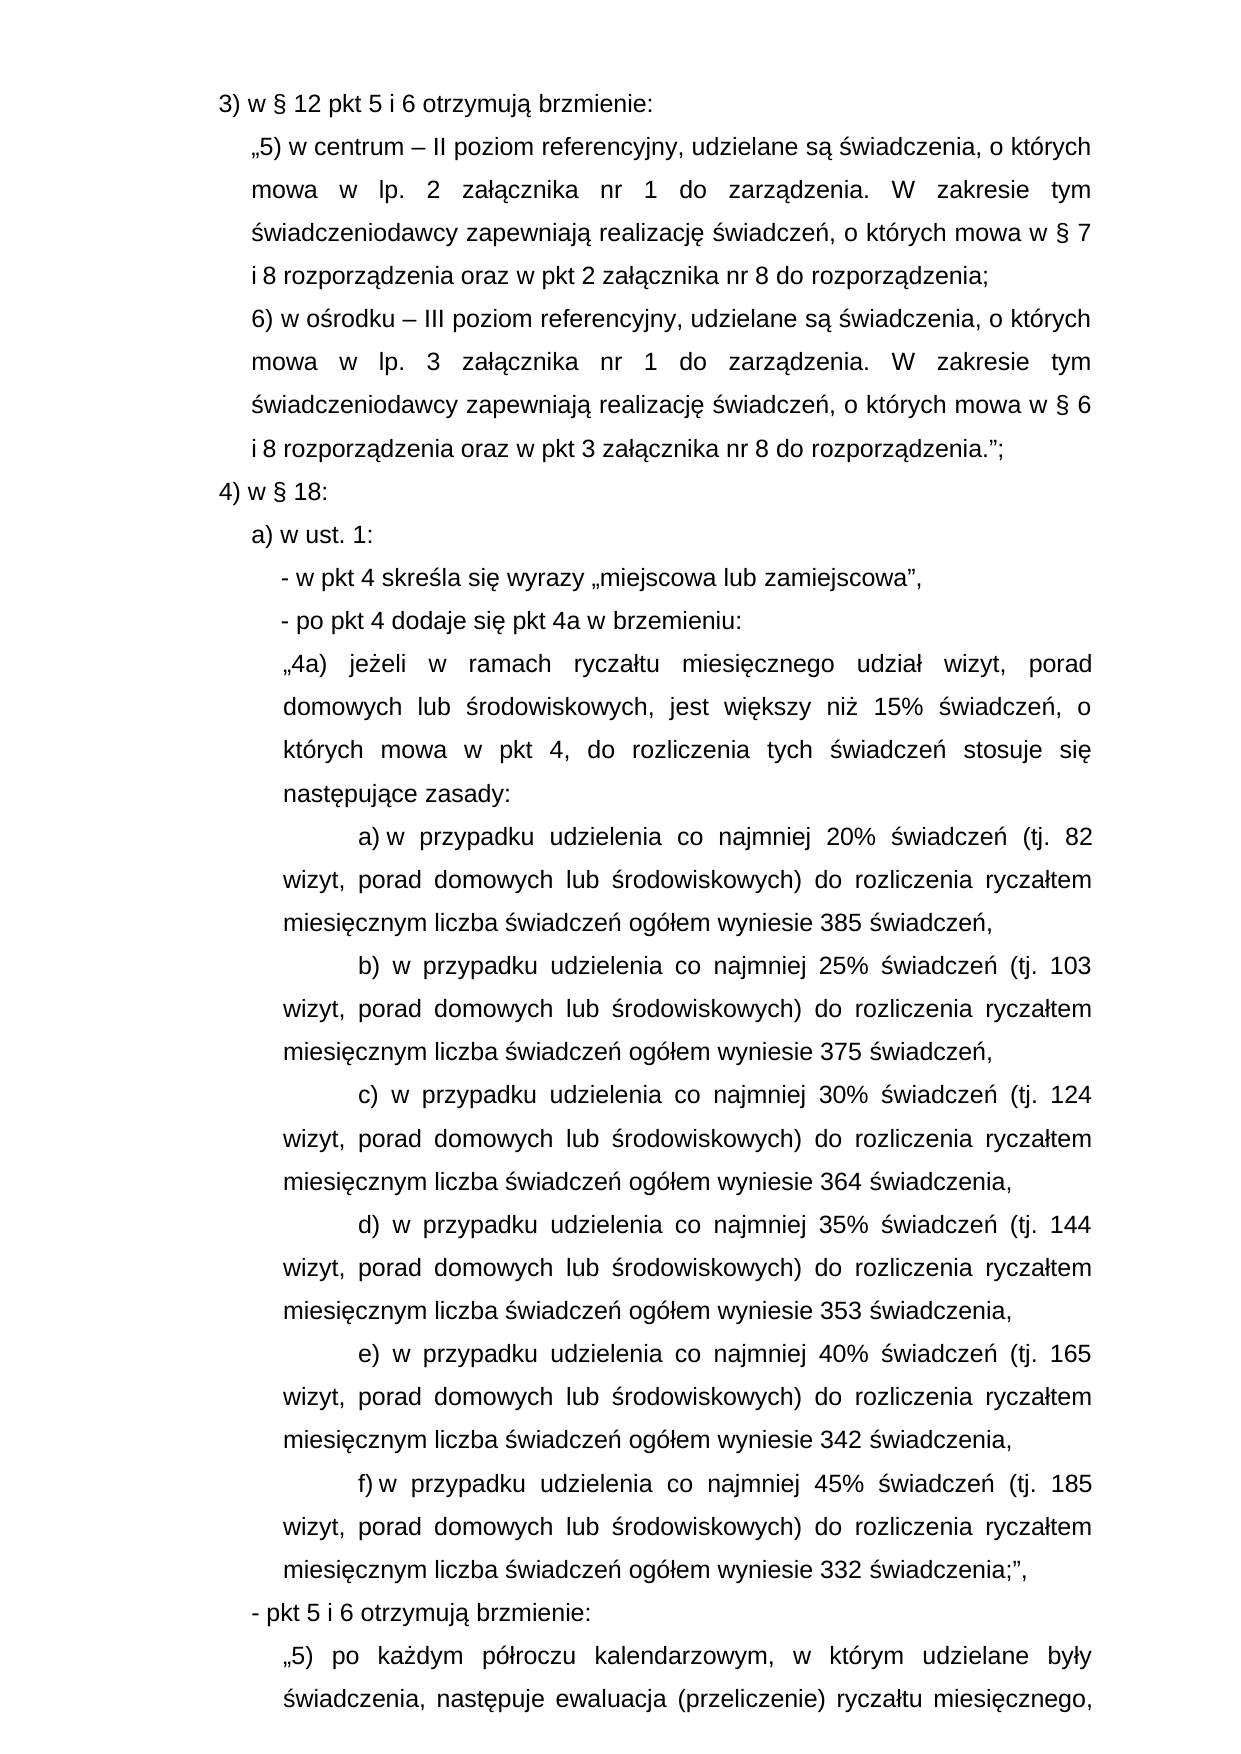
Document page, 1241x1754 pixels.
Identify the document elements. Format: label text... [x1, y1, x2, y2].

list w przypadku udzielenia co najmniej 35% świadczeń (tj. 144 wizyt, porad domowych lub środowiskowych) do rozliczenia ryczałtem miesięcznym liczba świadczeń ogółem wyniesie 353 świadczenia, [283, 1210, 1093, 1325]
list w § 12 pkt 5 i 6 otrzymują brzmienie: [218, 89, 1105, 117]
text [283, 1641, 1093, 1713]
text „5) w centrum – II poziom referencyjny, udzielane są świadczenia, o których mowa w lp. 2 załącznika nr 1 do zarządzenia. W zakresie tym świadczeniodawcy zapewniają realizację świadczeń, o których mowa w § 7 i 8 rozporządzenia oraz w pkt 2 załącznika nr 8 do rozporządzenia; [251, 132, 1093, 290]
text „4a) jeżeli w ramach ryczałtu miesięcznego udział wizyt, porad domowych lub środowiskowych, jest większy niż 15% świadczeń, o których mowa w pkt 4, do rozliczenia tych świadczeń stosuje się następujące zasady: [283, 649, 1093, 807]
list w przypadku udzielenia co najmniej 30% świadczeń (tj. 124 wizyt, porad domowych lub środowiskowych) do rozliczenia ryczałtem miesięcznym liczba świadczeń ogółem wyniesie 364 świadczenia, [283, 1081, 1093, 1196]
list w ośrodku – III poziom referencyjny, udzielane są świadczenia, o których mowa w lp. 3 załącznika nr 1 do zarządzenia. W zakresie tym świadczeniodawcy zapewniają realizację świadczeń, o których mowa w § 6 i 8 rozporządzenia oraz w pkt 3 załącznika nr 8 do rozporządzenia.”; [251, 304, 1093, 462]
list w przypadku udzielenia co najmniej 25% świadczeń (tj. 103 wizyt, porad domowych lub środowiskowych) do rozliczenia ryczałtem miesięcznym liczba świadczeń ogółem wyniesie 375 świadczeń, [283, 951, 1093, 1066]
text 4) w § 18: [218, 477, 1105, 506]
list w ust. 1: [251, 520, 1105, 549]
list w przypadku udzielenia co najmniej 40% świadczeń (tj. 165 wizyt, porad domowych lub środowiskowych) do rozliczenia ryczałtem miesięcznym liczba świadczeń ogółem wyniesie 342 świadczenia, [283, 1339, 1093, 1454]
list pkt 5 i 6 otrzymują brzmienie: [251, 1598, 1105, 1627]
list w pkt 4 skreśla się wyrazy „miejscowa lub zamiejscowa”, [281, 563, 1105, 592]
list w przypadku udzielenia co najmniej 20% świadczeń (tj. 82 wizyt, porad domowych lub środowiskowych) do rozliczenia ryczałtem miesięcznym liczba świadczeń ogółem wyniesie 385 świadczeń, [283, 822, 1093, 937]
list w przypadku udzielenia co najmniej 45% świadczeń (tj. 185 wizyt, porad domowych lub środowiskowych) do rozliczenia ryczałtem miesięcznym liczba świadczeń ogółem wyniesie 332 świadczenia;”, [283, 1469, 1093, 1584]
list po pkt 4 dodaje się pkt 4a w brzemieniu: [281, 606, 1105, 635]
